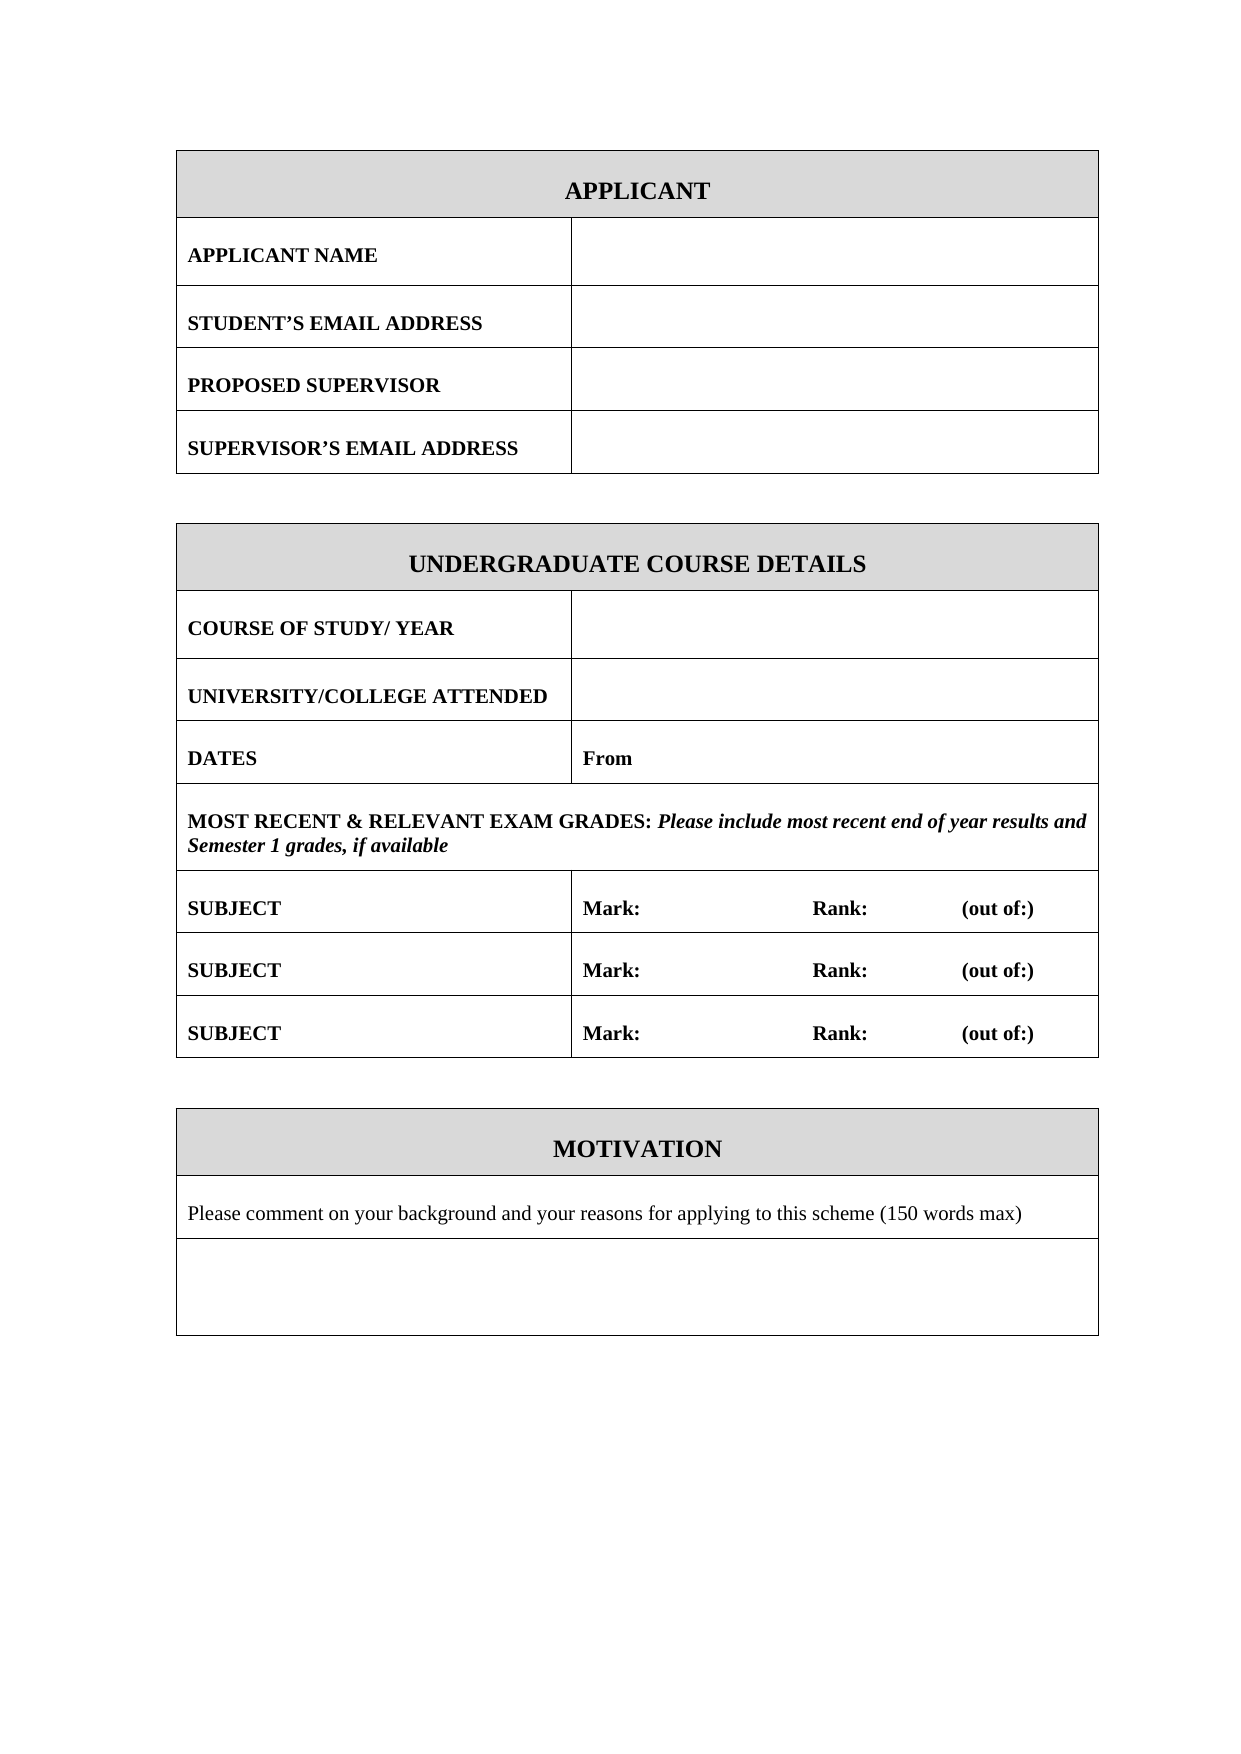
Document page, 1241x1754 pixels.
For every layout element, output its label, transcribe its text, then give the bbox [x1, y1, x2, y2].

table_cell [177, 1239, 1098, 1335]
table_cell Subject [177, 871, 571, 932]
table_cell Supervisor’s email address [177, 411, 571, 472]
table_cell MOst REcent & RELEVANT Exam Grades: Please include most recent end of year results and Semester 1 grades, if available [177, 784, 1098, 869]
table_cell Mark: Rank: (out of:) [572, 996, 1098, 1057]
table_cell Proposed supervisor [177, 348, 571, 410]
table_cell [572, 591, 1098, 658]
table_cell Student’s email address [177, 286, 571, 347]
table_cell Course of Study/ year [177, 591, 571, 658]
table_cell Mark: Rank: (out of:) [572, 871, 1098, 932]
table_cell [572, 348, 1098, 410]
table_header MOTIVATION [177, 1109, 1098, 1175]
table_cell [572, 411, 979, 472]
table_cell Applicant name [177, 218, 571, 284]
table_cell [980, 411, 1098, 472]
table_cell University/College attended [177, 659, 571, 720]
table_cell Please comment on your background and your reasons for applying to this scheme (150 words max) [177, 1176, 1098, 1238]
table_cell From [572, 721, 1098, 783]
table_cell dates [177, 721, 571, 783]
table_header Applicant [177, 151, 1098, 217]
table_cell Subject [177, 996, 571, 1057]
table_cell [572, 218, 1098, 284]
table_cell Subject [177, 933, 571, 995]
table_header UNdergraduate course details [177, 524, 1098, 590]
table_cell Mark: Rank: (out of:) [572, 933, 1098, 995]
table_cell [572, 659, 1098, 720]
table_cell [572, 286, 1098, 347]
